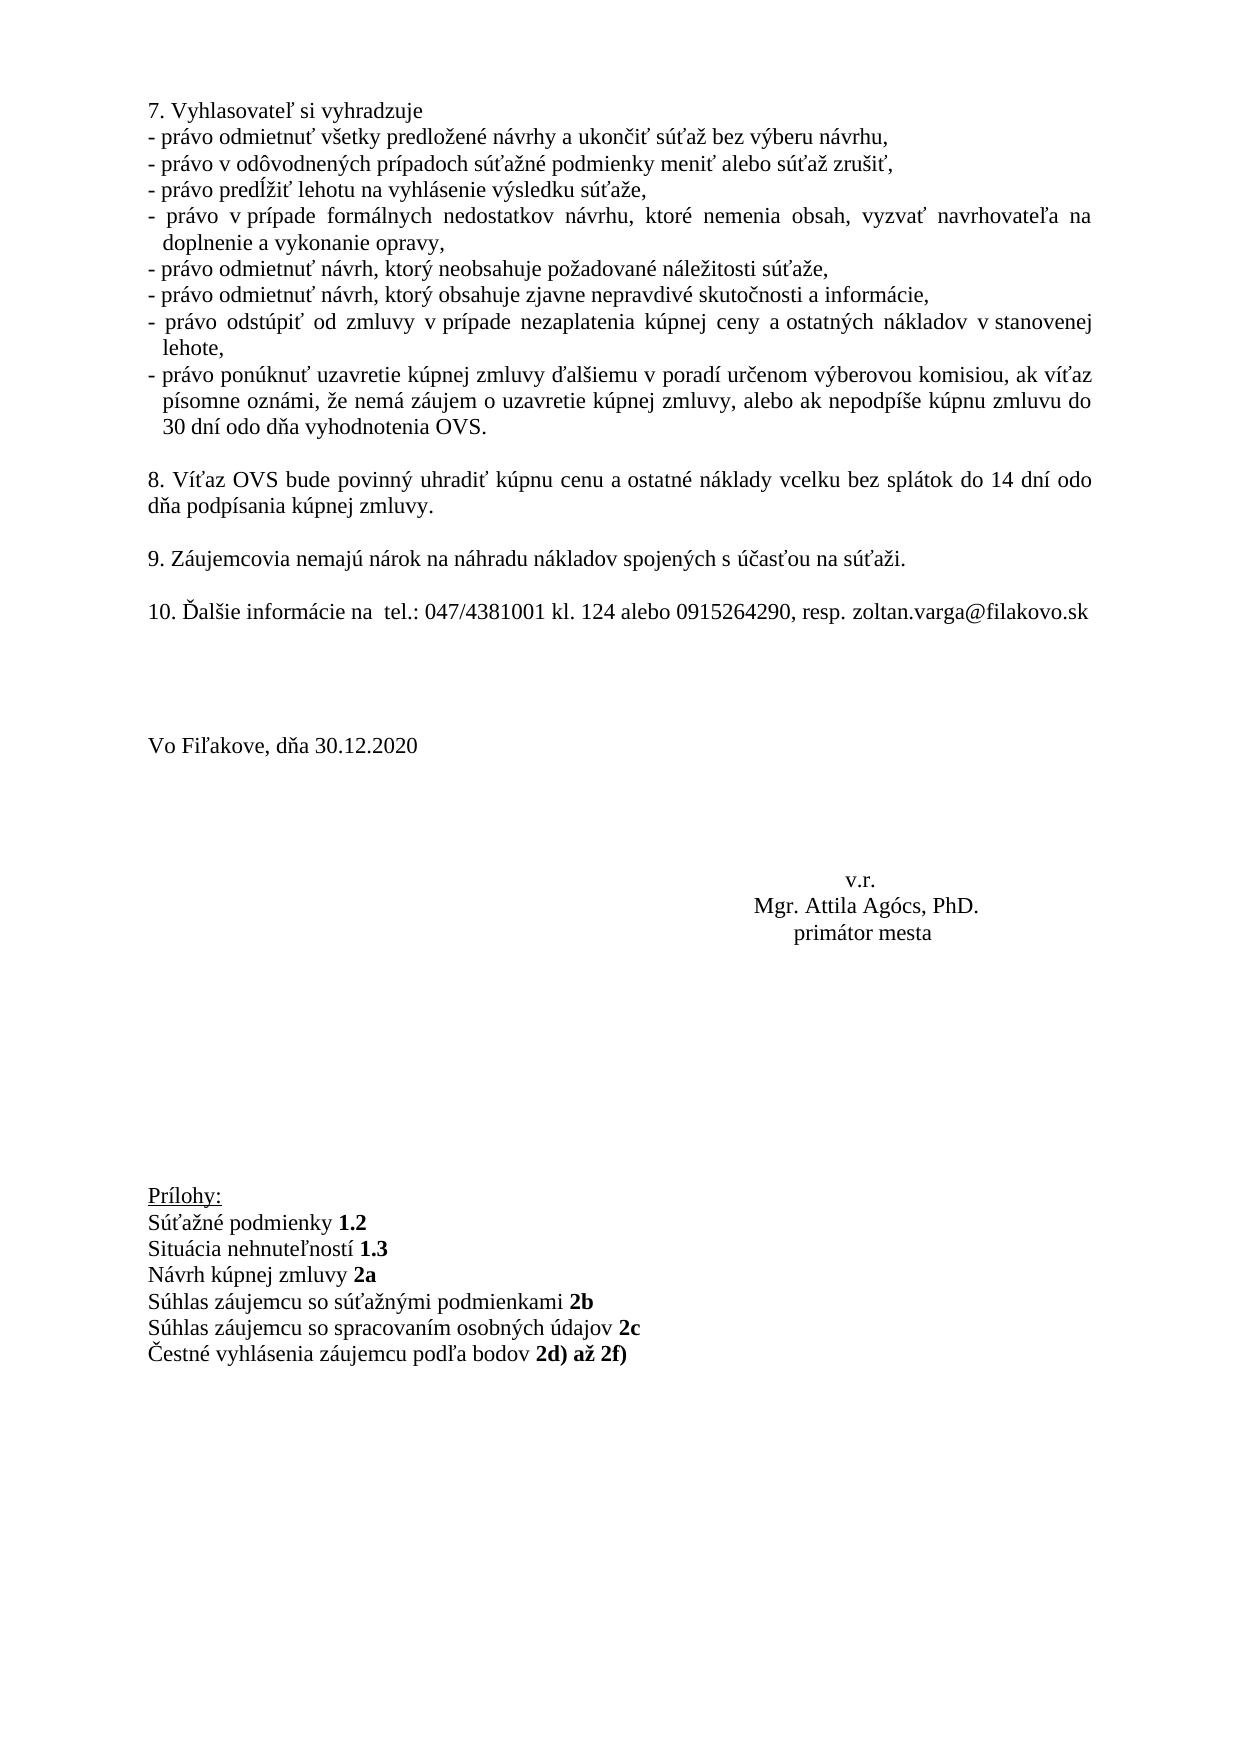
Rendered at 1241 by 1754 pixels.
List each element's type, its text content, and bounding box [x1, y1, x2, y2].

text Vo Fiľakove, dňa 30.12.2020 [148, 732, 1093, 758]
text Prílohy: [148, 1182, 1093, 1209]
text Mgr. Attila Agócs, PhD. [148, 892, 1093, 919]
text 7. Vyhlasovateľ si vyhradzuje [148, 97, 1093, 123]
text Návrh kúpnej zmluvy 2a [148, 1261, 1093, 1288]
text primátor mesta [148, 919, 1093, 945]
text - právo odmietnuť návrh, ktorý neobsahuje požadované náležitosti súťaže, [148, 255, 1093, 282]
text - právo v prípade formálnych nedostatkov návrhu, ktoré nemenia obsah, vyzvať navrhovateľa na doplnenie a vykonanie opravy, [148, 202, 1093, 255]
text 8. Víťaz OVS bude povinný uhradiť kúpnu cenu a ostatné náklady vcelku bez splátok do 14 dní odo dňa podpísania kúpnej zmluvy. [148, 466, 1093, 519]
text Súhlas záujemcu so súťažnými podmienkami 2b [148, 1288, 1093, 1314]
text 9. Záujemcovia nemajú nárok na náhradu nákladov spojených s účasťou na súťaži. [148, 545, 1093, 571]
text Súťažné podmienky 1.2 [148, 1209, 1093, 1235]
text Čestné vyhlásenia záujemcu podľa bodov 2d) až 2f) [148, 1341, 1093, 1367]
text 10. Ďalšie informácie na tel.: 047/4381001 kl. 124 alebo 0915264290, resp. zoltan.varga@filakovo.sk [148, 598, 1093, 624]
text v.r. [148, 866, 1093, 892]
text - právo predĺžiť lehotu na vyhlásenie výsledku súťaže, [148, 176, 1093, 202]
text - právo odmietnuť všetky predložené návrhy a ukončiť súťaž bez výberu návrhu, [148, 123, 1093, 150]
text - právo ponúknuť uzavretie kúpnej zmluvy ďalšiemu v poradí určenom výberovou komisiou, ak víťaz písomne oznámi, že nemá záujem o uzavretie kúpnej zmluvy, alebo ak nepodpíše kúpnu zmluvu do 30 dní odo dňa vyhodnotenia OVS. [148, 361, 1093, 440]
text Situácia nehnuteľností 1.3 [148, 1235, 1093, 1261]
text - právo odmietnuť návrh, ktorý obsahuje zjavne nepravdivé skutočnosti a informácie, [148, 282, 1093, 308]
text - právo odstúpiť od zmluvy v prípade nezaplatenia kúpnej ceny a ostatných nákladov v stanovenej lehote, [148, 308, 1093, 361]
text - právo v odôvodnených prípadoch súťažné podmienky meniť alebo súťaž zrušiť, [148, 150, 1093, 176]
text Súhlas záujemcu so spracovaním osobných údajov 2c [148, 1314, 1093, 1341]
